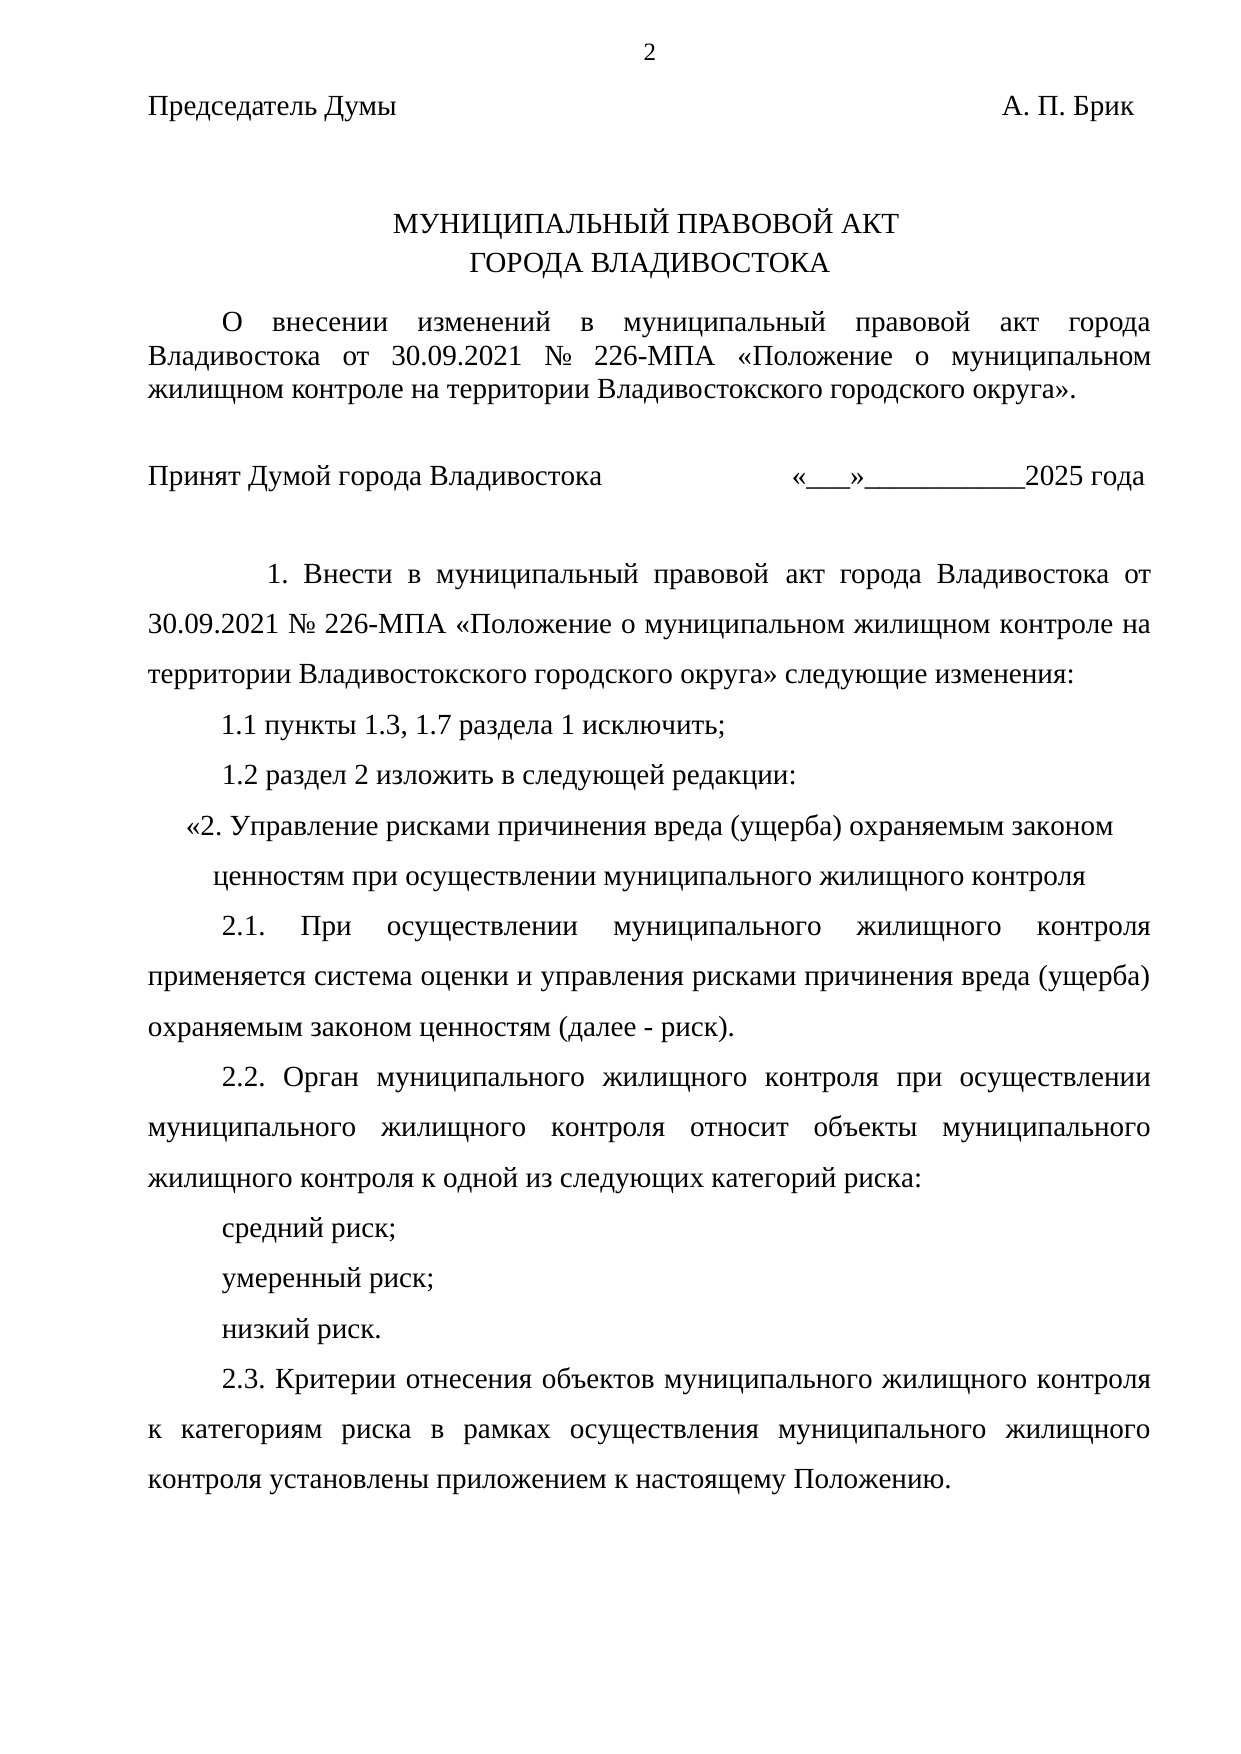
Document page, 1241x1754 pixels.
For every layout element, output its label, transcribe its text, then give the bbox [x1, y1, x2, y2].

text 2.1. При осуществлении муниципального жилищного контроля применяется система оценки и управления рисками причинения вреда (ущерба) охраняемым законом ценностям (далее - риск). [148, 908, 1152, 1042]
text МУНИЦИПАЛЬНЫЙ ПРАВОВОЙ АКТ ГОРОДА ВЛАДИВОСТОКА [148, 207, 1152, 279]
text умеренный риск; [148, 1260, 1152, 1294]
text «2. Управление рисками причинения вреда (ущерба) охраняемым законом ценностям при осуществлении муниципального жилищного контроля [148, 808, 1152, 891]
text средний риск; [148, 1210, 1152, 1244]
text 2.2. Орган муниципального жилищного контроля при осуществлении муниципального жилищного контроля относит объекты муниципального жилищного контроля к одной из следующих категорий риска: [148, 1059, 1152, 1193]
subtitle О внесении изменений в муниципальный правовой акт города Владивостока от 30.09.2021 № 226-МПА «Положение о муниципальном жилищном контроле на территории Владивостокского городского округа». [148, 304, 1152, 405]
text низкий риск. [148, 1311, 1152, 1344]
text 1.2 раздел 2 изложить в следующей редакции: [148, 757, 1152, 791]
text 2.3. Критерии отнесения объектов муниципального жилищного контроля к категориям риска в рамках осуществления муниципального жилищного контроля установлены приложением к настоящему Положению. [148, 1361, 1152, 1495]
text Председатель Думы А. П. Брик [148, 88, 1152, 121]
text Принят Думой города Владивостока «___»___________2025 года [148, 458, 1152, 492]
text 1. Внести в муниципальный правовой акт города Владивостока от 30.09.2021 № 226-МПА «Положение о муниципальном жилищном контроле на территории Владивостокского городского округа» следующие изменения: [148, 556, 1152, 690]
text 1.1 пункты 1.3, 1.7 раздела 1 исключить; [148, 707, 1152, 741]
